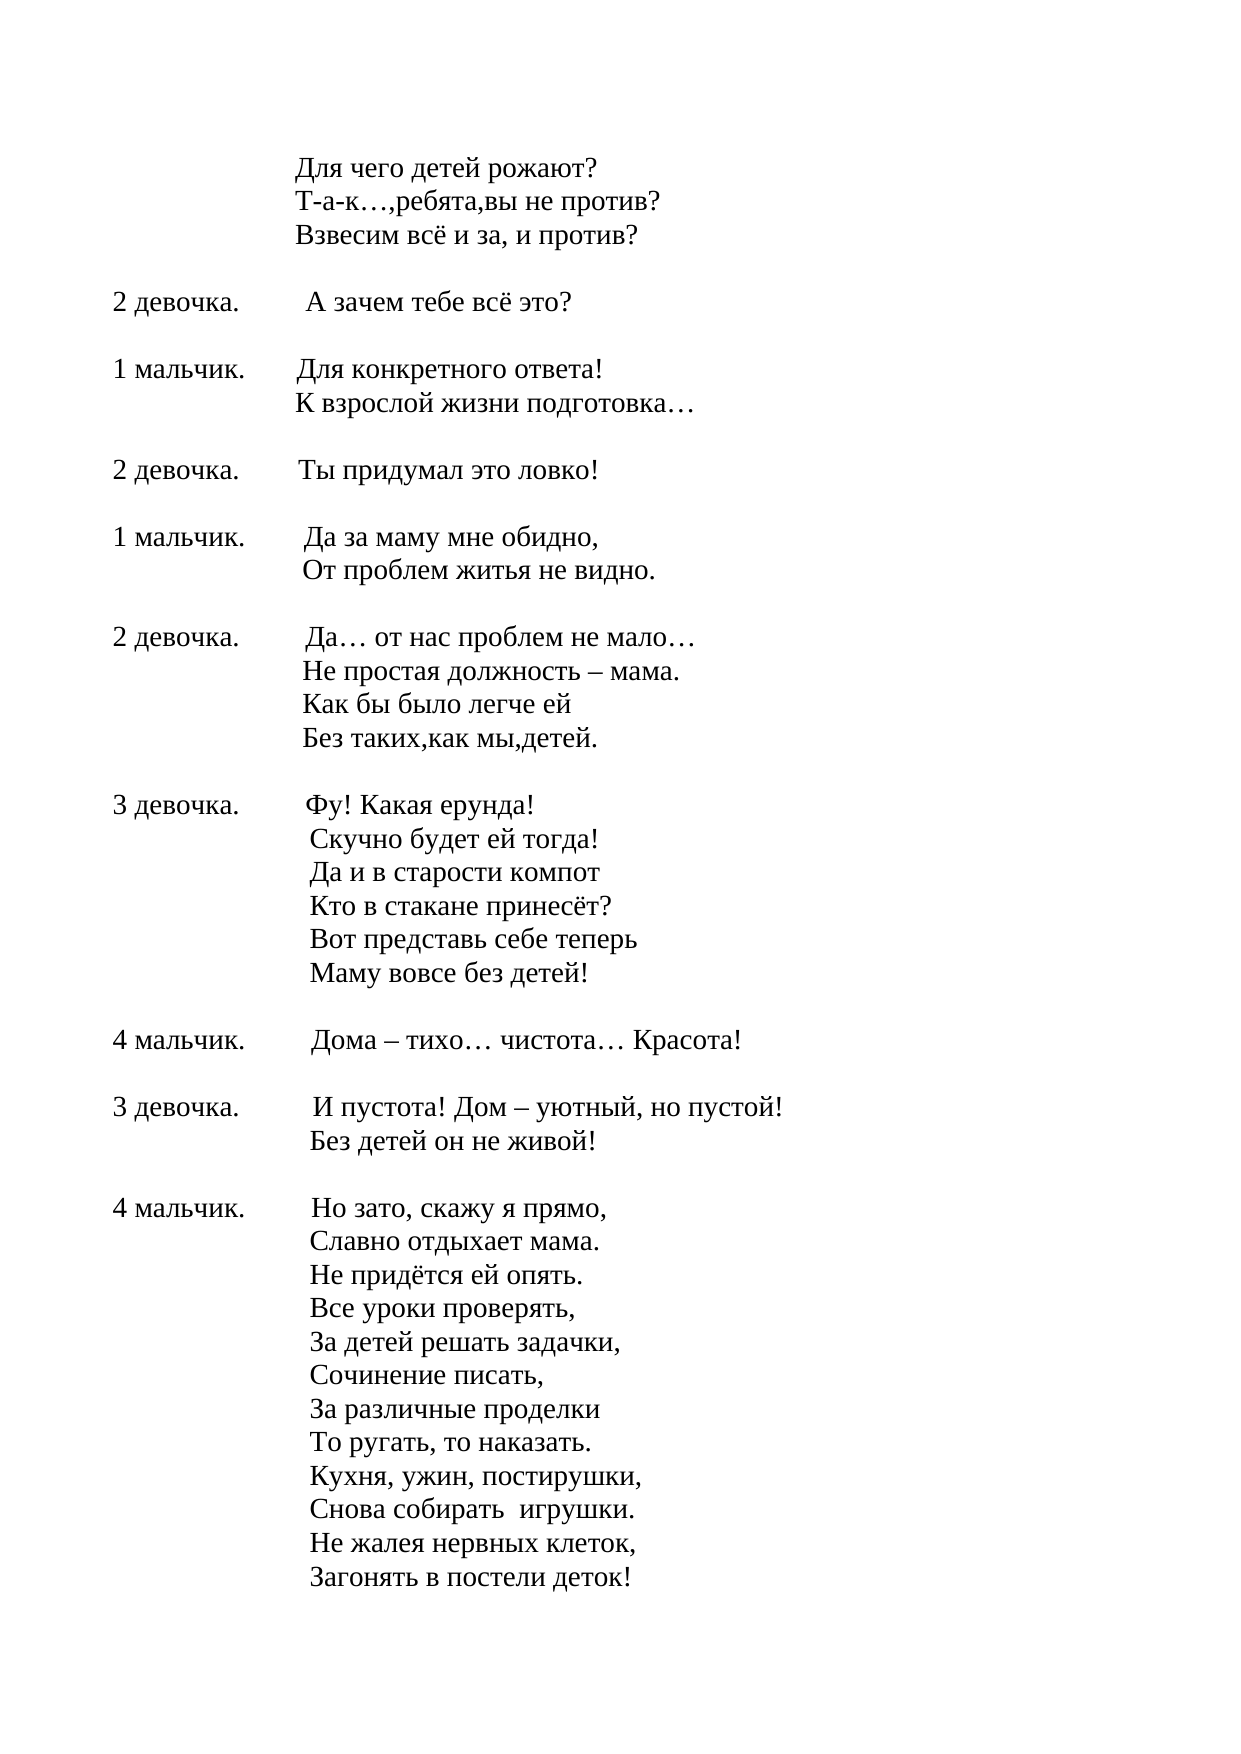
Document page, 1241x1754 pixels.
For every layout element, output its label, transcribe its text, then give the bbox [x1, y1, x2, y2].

text Кто в стакане принесёт? [112, 888, 1128, 921]
text 4 мальчик. Но зато, скажу я прямо, [112, 1190, 1128, 1223]
text Кухня, ужин, постирушки, [112, 1458, 1128, 1492]
text Не простая должность – мама. [112, 653, 1128, 687]
text За различные проделки [112, 1391, 1128, 1424]
text Да и в старости компот [112, 854, 1128, 888]
text 2 девочка. Да… от нас проблем не мало… [112, 619, 1128, 653]
text 1 мальчик. Да за маму мне обидно, [112, 519, 1128, 552]
text То ругать, то наказать. [112, 1424, 1128, 1458]
text Славно отдыхает мама. [112, 1223, 1128, 1257]
text Взвесим всё и за, и против? [112, 217, 1128, 251]
text Маму вовсе без детей! [112, 955, 1128, 988]
text Не жалея нервных клеток, [112, 1525, 1128, 1559]
text Загонять в постели деток! [112, 1559, 1128, 1592]
text К взрослой жизни подготовка… [112, 385, 1128, 418]
text 3 девочка. И пустота! Дом – уютный, но пустой! [112, 1089, 1128, 1123]
text От проблем житья не видно. [112, 552, 1128, 586]
text Без детей он не живой! [112, 1123, 1128, 1156]
text За детей решать задачки, [112, 1324, 1128, 1357]
text 2 девочка. Ты придумал это ловко! [112, 452, 1128, 485]
text Как бы было легче ей [112, 687, 1128, 720]
text Вот представь себе теперь [112, 921, 1128, 955]
text Снова собирать игрушки. [112, 1492, 1128, 1525]
text Все уроки проверять, [112, 1290, 1128, 1324]
text Не придётся ей опять. [112, 1257, 1128, 1290]
text 1 мальчик. Для конкретного ответа! [112, 351, 1128, 385]
text Скучно будет ей тогда! [112, 821, 1128, 854]
text 4 мальчик. Дома – тихо… чистота… Красота! [112, 1022, 1128, 1056]
text Для чего детей рожают? [112, 150, 1128, 183]
text Т-а-к…,ребята,вы не против? [112, 183, 1128, 217]
text Сочинение писать, [112, 1357, 1128, 1391]
text Без таких,как мы,детей. [112, 720, 1128, 754]
text 2 девочка. А зачем тебе всё это? [112, 284, 1128, 318]
text 3 девочка. Фу! Какая ерунда! [112, 787, 1128, 821]
